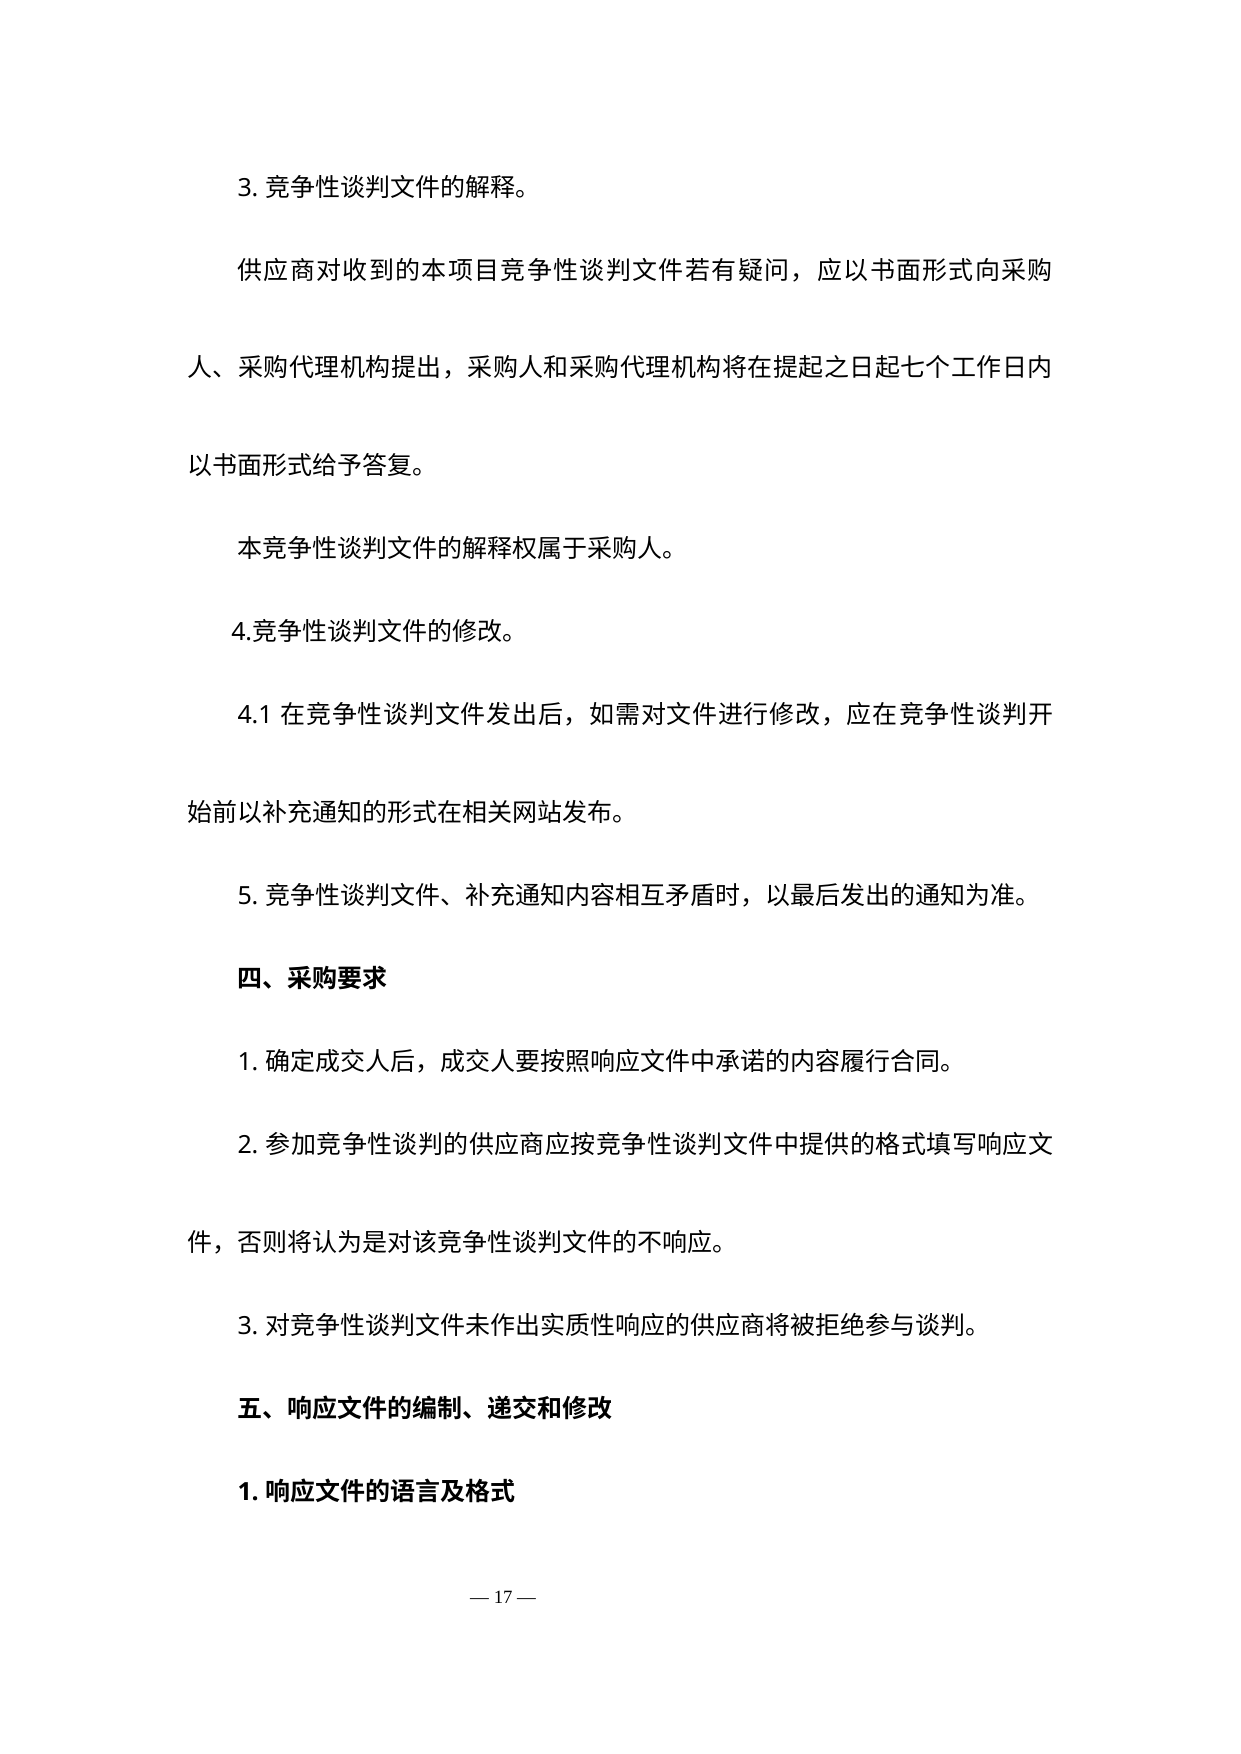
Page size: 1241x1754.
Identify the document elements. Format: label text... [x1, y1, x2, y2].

list 4.竞争性谈判文件的修改。 [231, 597, 1053, 662]
text 四、采购要求 [187, 944, 1053, 1009]
text 5. 竞争性谈判文件、补充通知内容相互矛盾时，以最后发出的通知为准。 [187, 861, 1053, 926]
text 供应商对收到的本项目竞争性谈判文件若有疑问，应以书面形式向采购人、采购代理机构提出，采购人和采购代理机构将在提起之日起七个工作日内以书面形式给予答复。 [187, 236, 1053, 496]
text 本竞争性谈判文件的解释权属于采购人。 [187, 514, 1053, 579]
text 4.1 在竞争性谈判文件发出后，如需对文件进行修改，应在竞争性谈判开始前以补充通知的形式在相关网站发布。 [187, 680, 1053, 843]
text 五、响应文件的编制、递交和修改 [187, 1374, 1053, 1439]
text 3. 竞争性谈判文件的解释。 [187, 153, 1053, 218]
text 3. 对竞争性谈判文件未作出实质性响应的供应商将被拒绝参与谈判。 [187, 1291, 1053, 1356]
text 1. 响应文件的语言及格式 [187, 1457, 1053, 1522]
text 1. 确定成交人后，成交人要按照响应文件中承诺的内容履行合同。 [187, 1027, 1053, 1092]
text 2. 参加竞争性谈判的供应商应按竞争性谈判文件中提供的格式填写响应文件，否则将认为是对该竞争性谈判文件的不响应。 [187, 1110, 1053, 1273]
